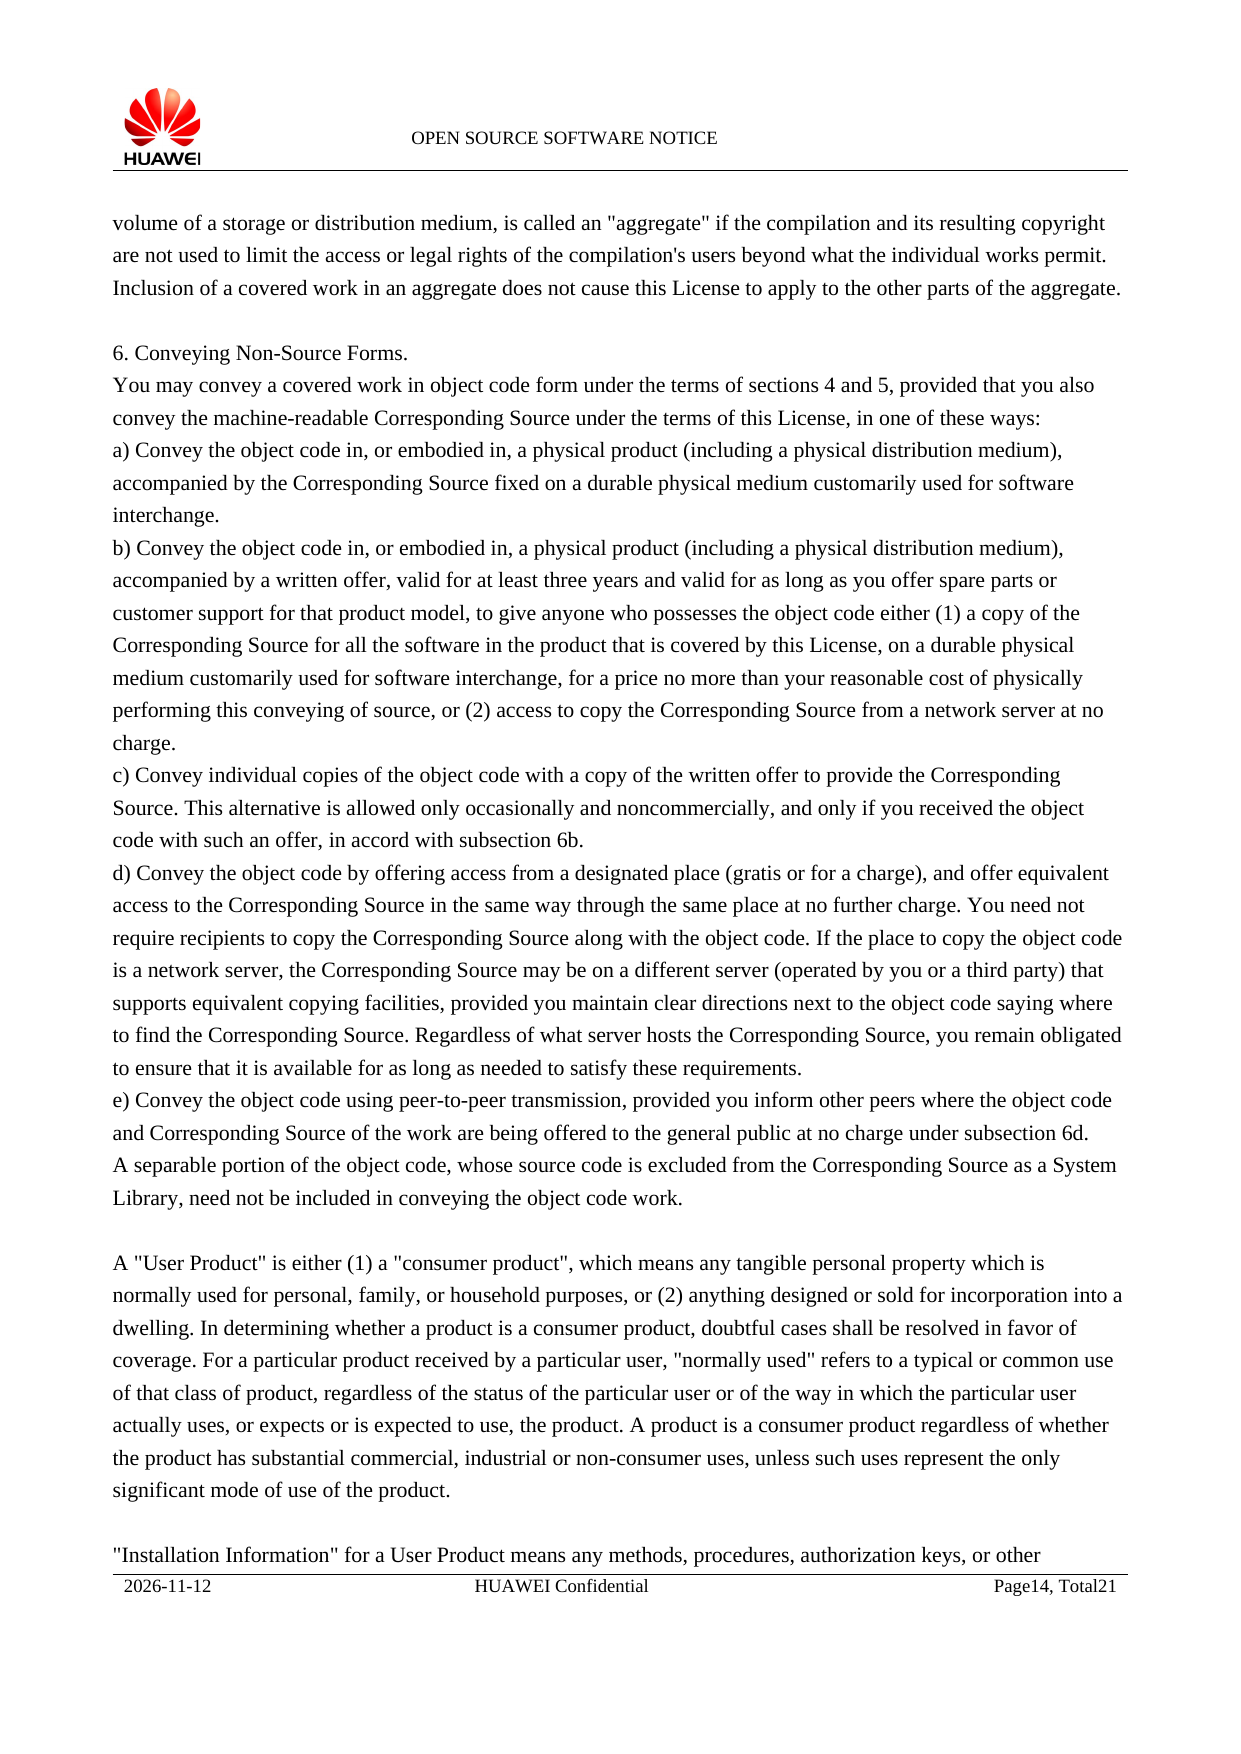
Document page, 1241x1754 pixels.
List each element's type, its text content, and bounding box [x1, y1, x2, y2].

picture [124, 88, 201, 165]
